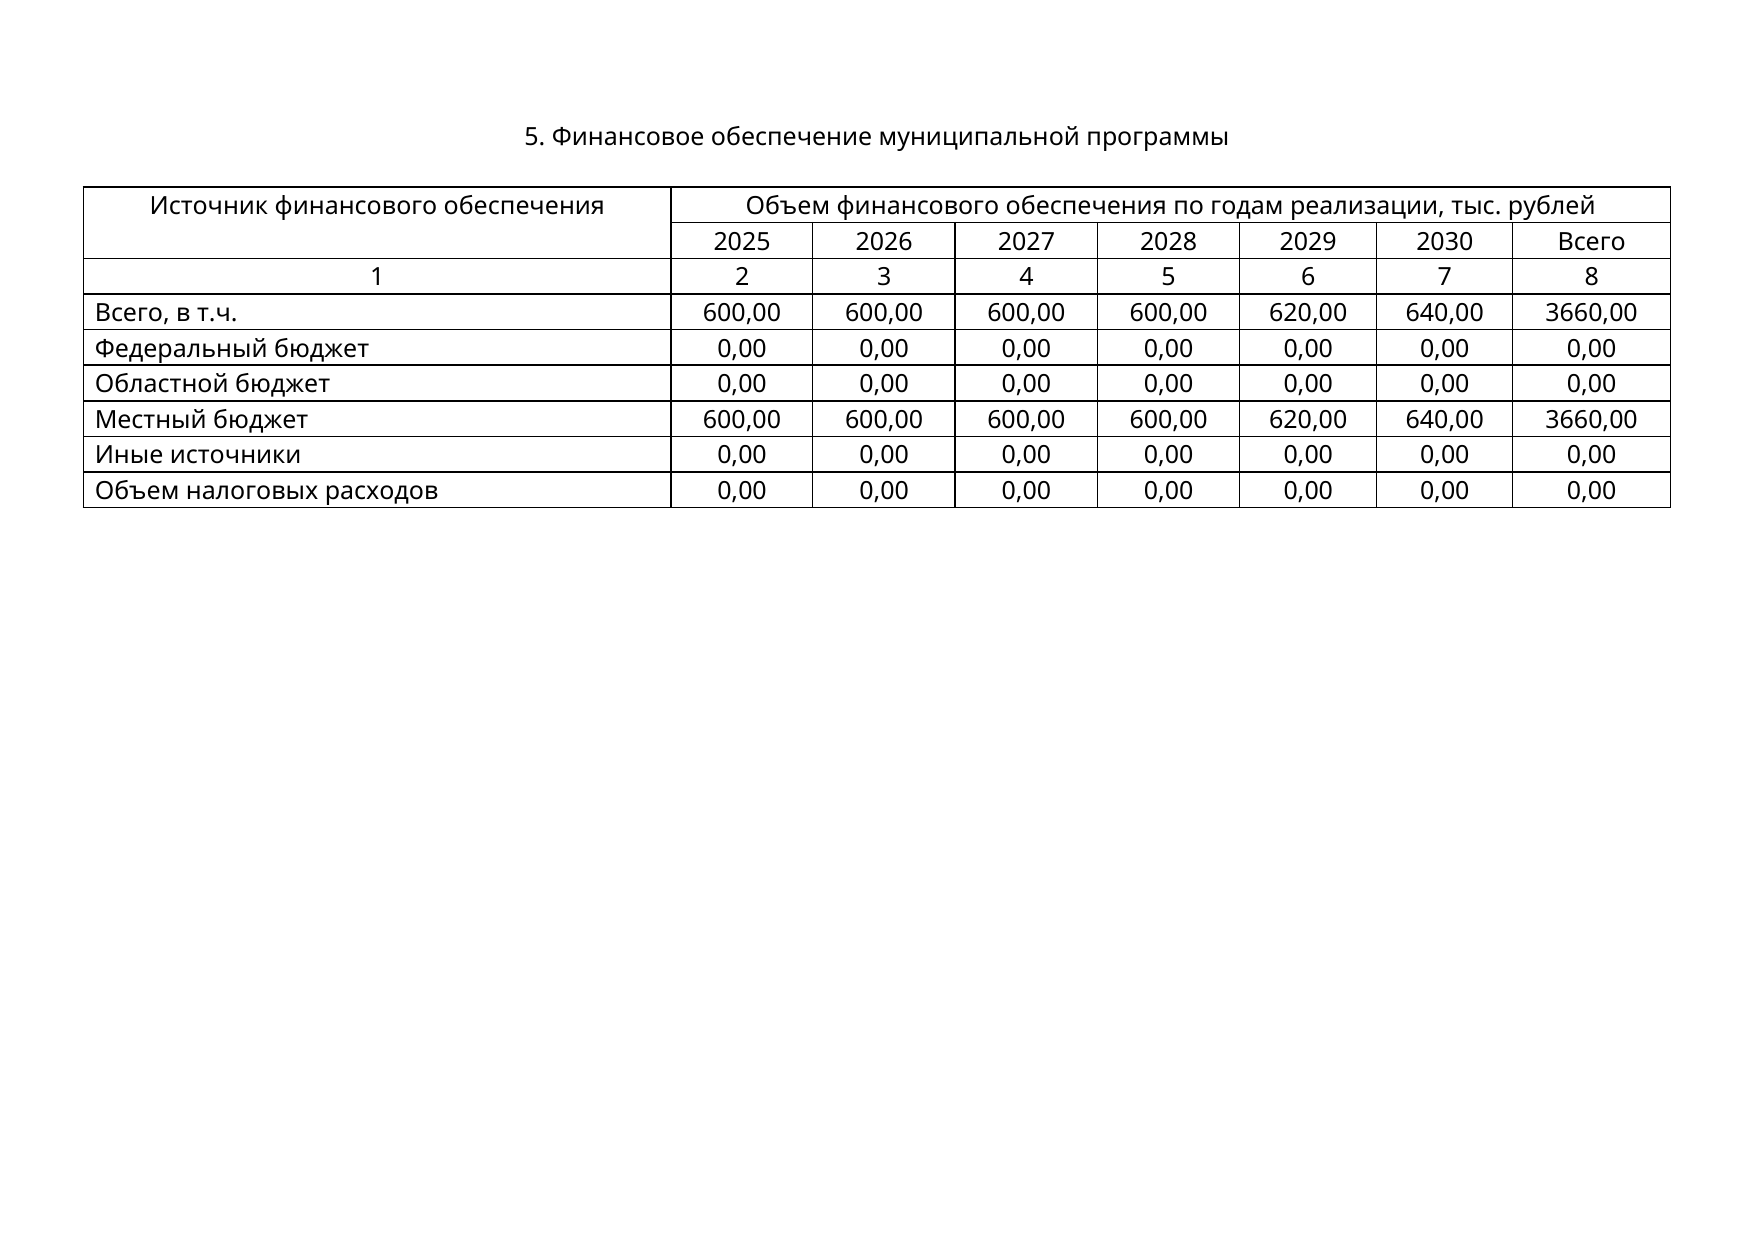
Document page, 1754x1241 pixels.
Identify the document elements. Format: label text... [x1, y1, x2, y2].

table_cell 0,00 [956, 330, 1097, 364]
table_cell 640,00 [1377, 295, 1512, 329]
table_cell 1 [84, 259, 670, 293]
table_cell 7 [1377, 259, 1512, 293]
table_cell 0,00 [672, 366, 812, 400]
table_cell 0,00 [813, 473, 954, 507]
table_cell 2028 [1098, 223, 1239, 257]
table_cell 3 [813, 259, 954, 293]
subtitle 5. Финансовое обеспечение муниципальной программы [83, 118, 1671, 152]
table_cell 2027 [956, 223, 1097, 257]
table_header Источник финансового обеспечения [84, 188, 670, 257]
table_cell 620,00 [1240, 402, 1376, 436]
table_cell Объем налоговых расходов [84, 473, 670, 507]
table_cell 2 [672, 259, 812, 293]
table_cell 4 [956, 259, 1097, 293]
table_cell 0,00 [672, 437, 812, 471]
table_cell 600,00 [956, 295, 1097, 329]
table_cell 0,00 [813, 366, 954, 400]
table_cell Областной бюджет [84, 366, 670, 400]
table_header Объем финансового обеспечения по годам реализации, тыс. рублей [672, 188, 1670, 222]
table_cell Всего, в т.ч. [84, 295, 670, 329]
table_cell 0,00 [1377, 473, 1512, 507]
table_cell 6 [1240, 259, 1376, 293]
table_cell 2025 [672, 223, 812, 257]
table_cell 600,00 [672, 402, 812, 436]
table_cell 0,00 [956, 473, 1097, 507]
table_cell Всего [1513, 223, 1670, 257]
table_cell 2029 [1240, 223, 1376, 257]
table_cell 0,00 [1240, 330, 1376, 364]
table_cell Иные источники [84, 437, 670, 471]
table_cell 0,00 [1240, 437, 1376, 471]
table_cell 0,00 [1377, 437, 1512, 471]
table_cell 0,00 [1098, 437, 1239, 471]
table_cell 600,00 [1098, 402, 1239, 436]
table_cell 3660,00 [1513, 402, 1670, 436]
table_cell 0,00 [672, 473, 812, 507]
table_cell 0,00 [813, 437, 954, 471]
table_cell 5 [1098, 259, 1239, 293]
table_cell 600,00 [813, 402, 954, 436]
table_cell 600,00 [813, 295, 954, 329]
table_cell 0,00 [1240, 473, 1376, 507]
table_cell 600,00 [1098, 295, 1239, 329]
table_cell Федеральный бюджет [84, 330, 670, 364]
table_cell 0,00 [1240, 366, 1376, 400]
table_cell 0,00 [813, 330, 954, 364]
table_cell 0,00 [1513, 330, 1670, 364]
table_cell 600,00 [672, 295, 812, 329]
table_cell 0,00 [1513, 437, 1670, 471]
table_cell 0,00 [1377, 330, 1512, 364]
table_cell 0,00 [1098, 330, 1239, 364]
table_cell 620,00 [1240, 295, 1376, 329]
table_cell 2030 [1377, 223, 1512, 257]
table_cell 0,00 [956, 437, 1097, 471]
table_cell 0,00 [1098, 366, 1239, 400]
table_cell 600,00 [956, 402, 1097, 436]
table_cell 0,00 [1377, 366, 1512, 400]
table_cell 0,00 [1513, 473, 1670, 507]
table_cell 0,00 [956, 366, 1097, 400]
table_cell 640,00 [1377, 402, 1512, 436]
table_cell 8 [1513, 259, 1670, 293]
table_cell Местный бюджет [84, 402, 670, 436]
table_cell 0,00 [1513, 366, 1670, 400]
table_cell 3660,00 [1513, 295, 1670, 329]
table_cell 2026 [813, 223, 954, 257]
table_cell 0,00 [1098, 473, 1239, 507]
table_cell 0,00 [672, 330, 812, 364]
